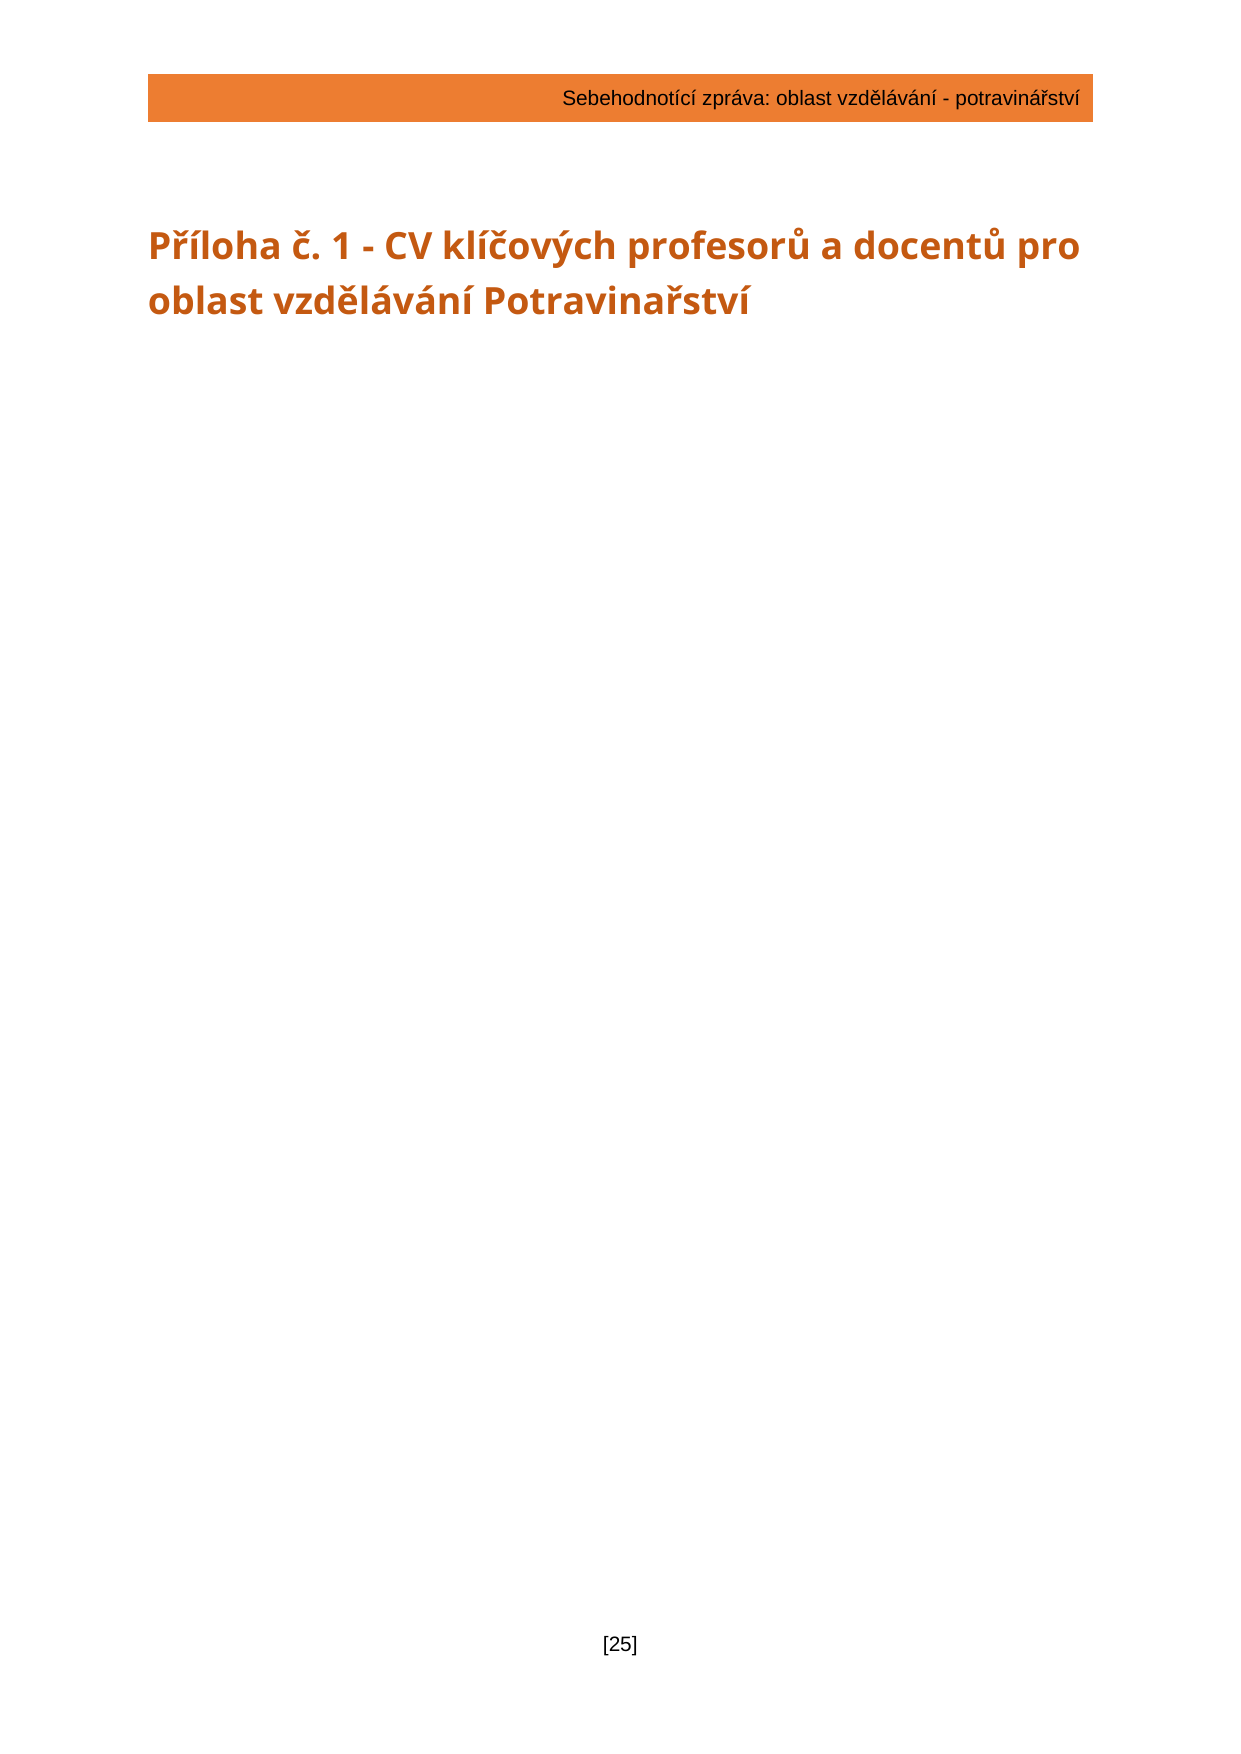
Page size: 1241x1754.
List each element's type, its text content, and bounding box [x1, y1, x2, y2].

text Příloha č. 1 - CV klíčových profesorů a docentů pro oblast vzdělávání Potravinařství [148, 219, 1093, 326]
